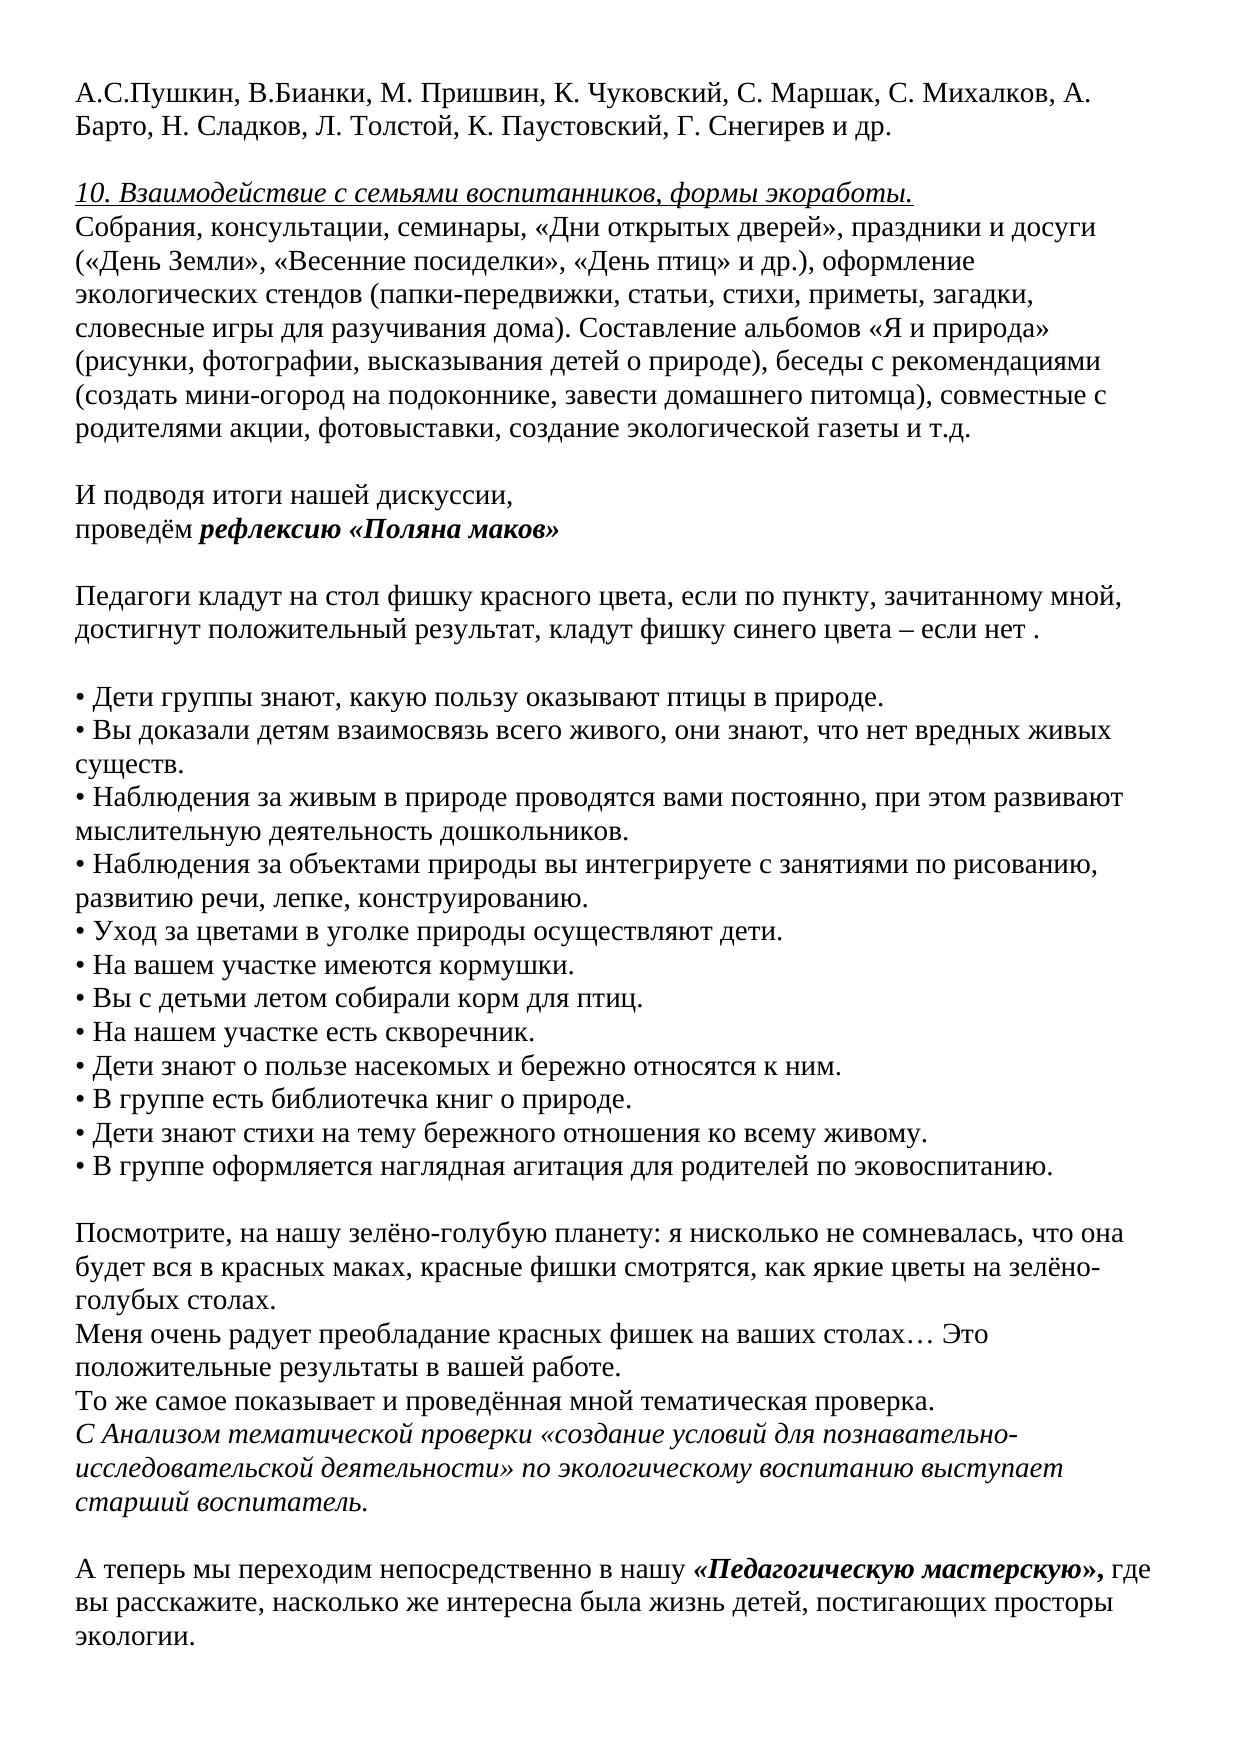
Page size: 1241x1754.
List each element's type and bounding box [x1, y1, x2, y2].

text [75, 511, 1165, 1651]
text [75, 75, 1165, 511]
